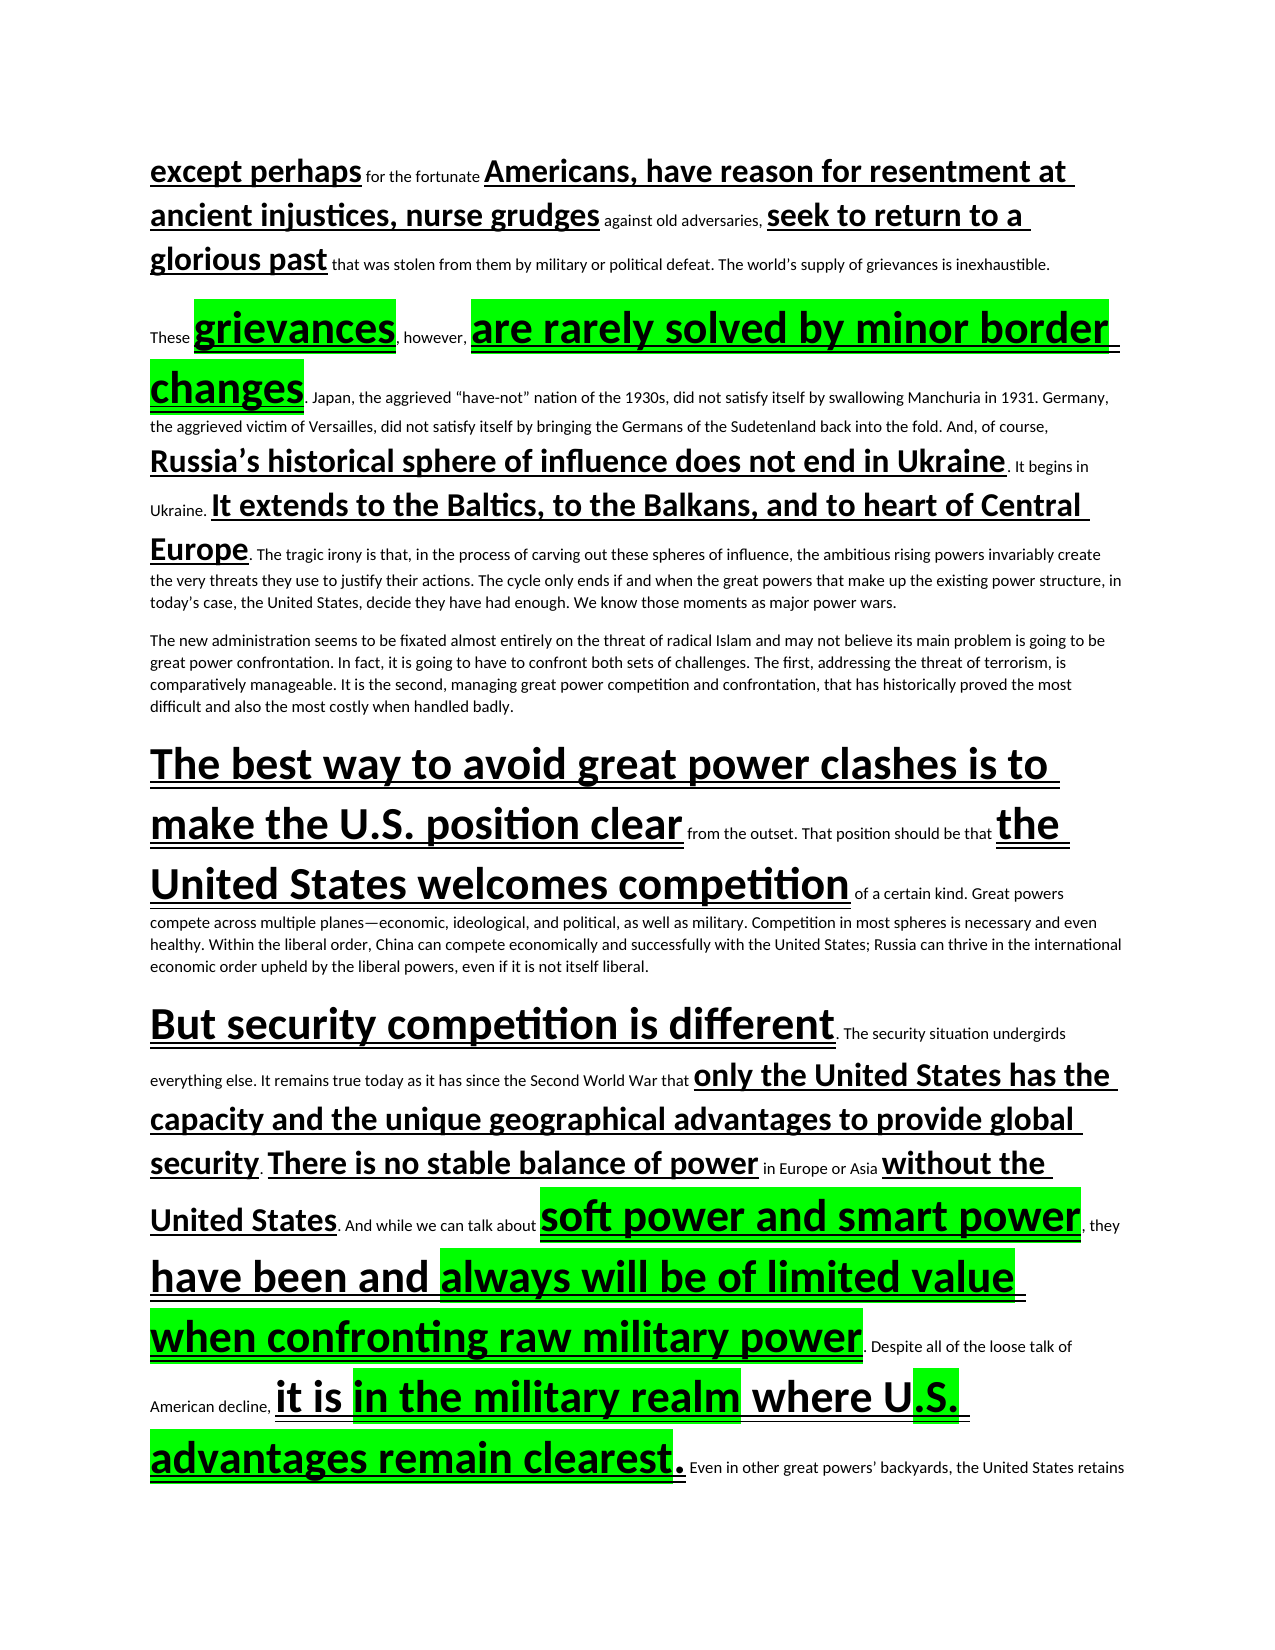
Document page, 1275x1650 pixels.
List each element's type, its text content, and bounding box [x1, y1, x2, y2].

text These grievances, however, are rarely solved by minor border changes. Japan, the aggrieved “have-not” nation of the 1930s, did not satisfy itself by swallowing Manchuria in 1931. Germany, the aggrieved victim of Versailles, did not satisfy itself by bringing the Germans of the Sudetenland back into the fold. And, of course, Russia’s historical sphere of influence does not end in Ukraine. It begins in Ukraine. It extends to the Baltics, to the Balkans, and to heart of Central Europe. The tragic irony is that, in the process of carving out these spheres of influence, the ambitious rising powers invariably create the very threats they use to justify their actions. The cycle only ends if and when the great powers that make up the existing power structure, in today’s case, the United States, decide they have had enough. We know those moments as major power wars. [150, 298, 1125, 612]
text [150, 995, 1125, 1484]
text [150, 150, 1125, 279]
text The best way to avoid great power clashes is to make the U.S. position clear from the outset. That position should be that the United States welcomes competition of a certain kind. Great powers compete across multiple planes—economic, ideological, and political, as well as military. Competition in most spheres is necessary and even healthy. Within the liberal order, China can compete economically and successfully with the United States; Russia can thrive in the international economic order upheld by the liberal powers, even if it is not itself liberal. [150, 735, 1125, 977]
text The new administration seems to be fixated almost entirely on the threat of radical Islam and may not believe its main problem is going to be great power confrontation. In fact, it is going to have to confront both sets of challenges. The first, addressing the threat of terrorism, is comparatively manageable. It is the second, managing great power competition and confrontation, that has historically proved the most difficult and also the most costly when handled badly. [150, 631, 1125, 716]
